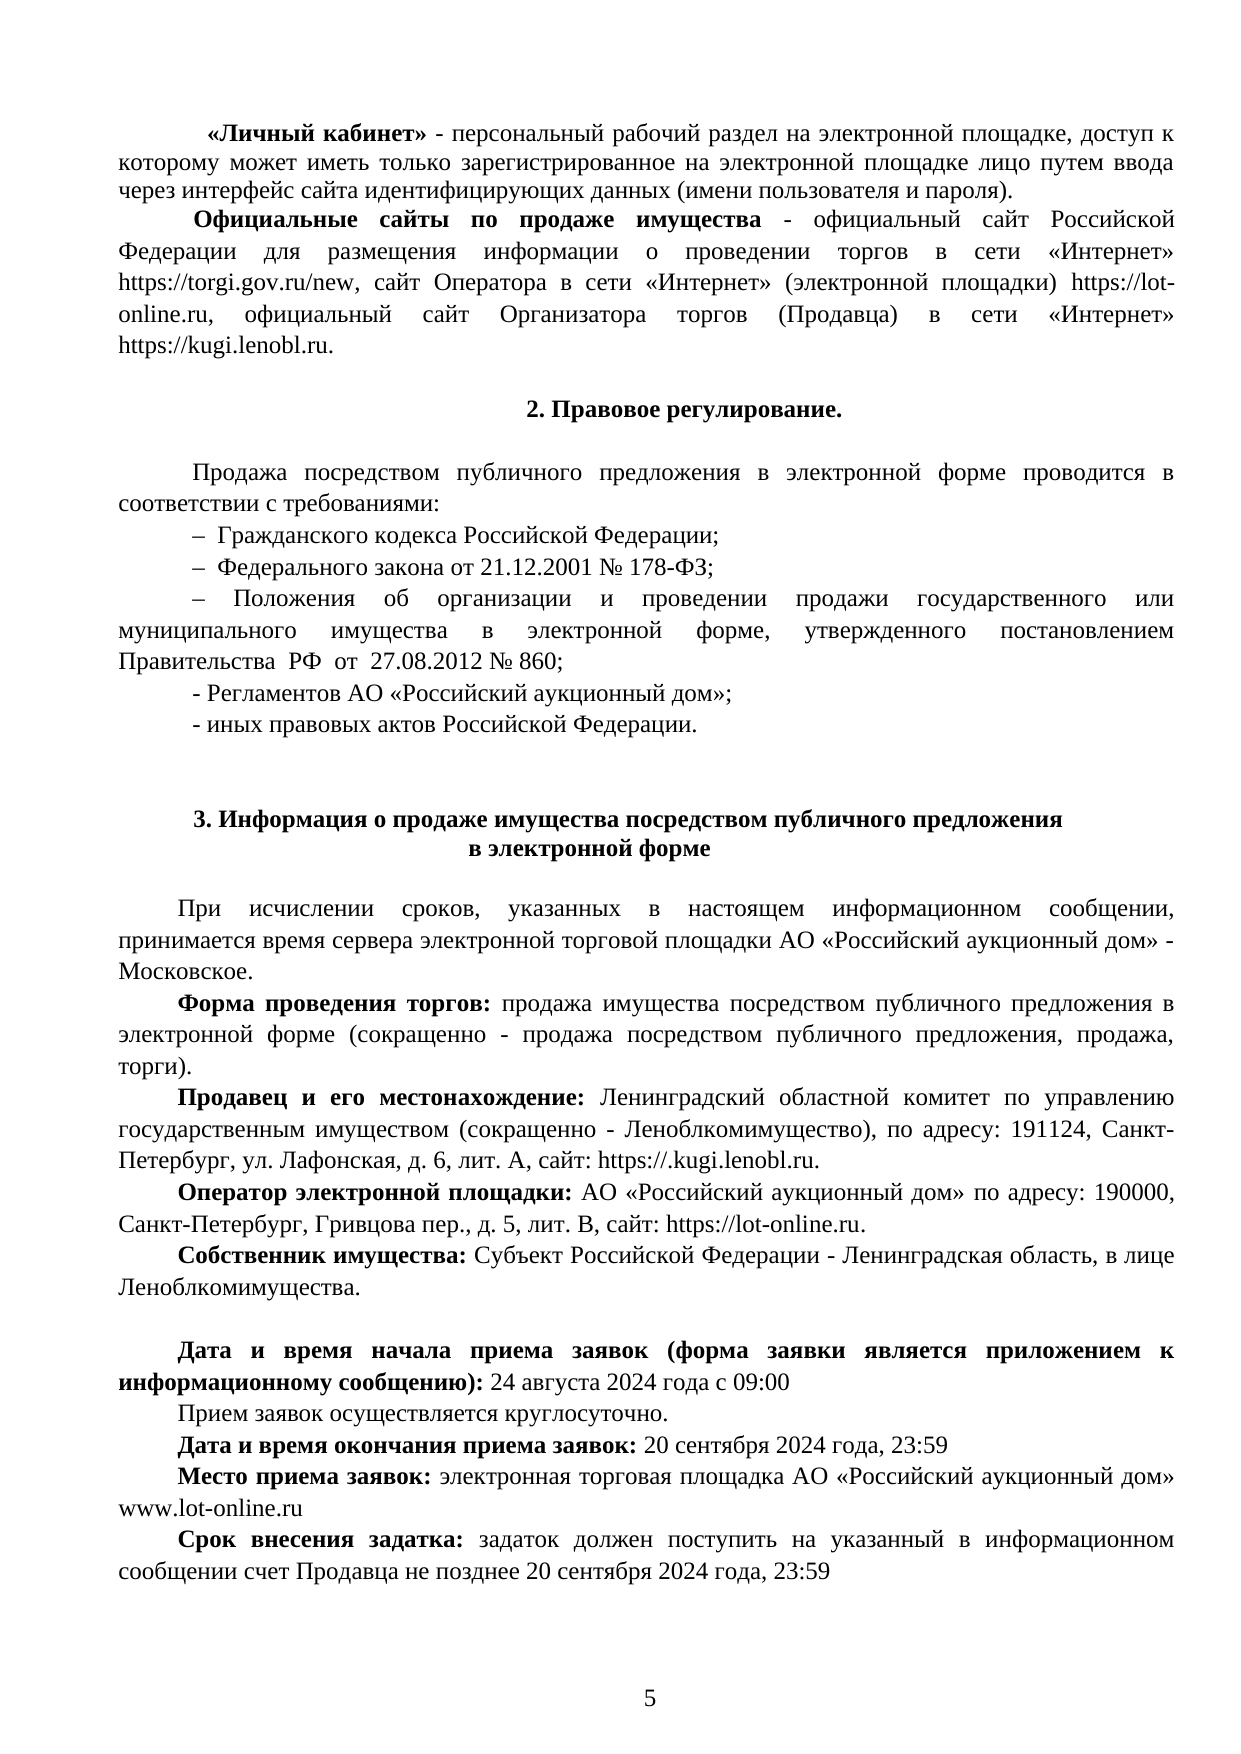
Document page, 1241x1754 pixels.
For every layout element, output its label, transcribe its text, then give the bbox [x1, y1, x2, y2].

text Продавец и его местонахождение: Ленинградский областной комитет по управлению государственным имуществом (сокращенно - Леноблкомимущество), по адресу: 191124, Санкт-Петербург, ул. Лафонская, д. 6, лит. А, сайт: https://.kugi.lenobl.ru. [118, 1082, 1175, 1174]
text 2. Правовое регулирование. [118, 394, 1175, 422]
text – Федерального закона от 21.12.2001 № 178-ФЗ; [118, 552, 1175, 580]
text 3. Информация о продаже имущества посредством публичного предложения [193, 804, 1181, 833]
text Прием заявок осуществляется круглосуточно. [118, 1398, 1175, 1427]
text Официальные сайты по продаже имущества - официальный сайт Российской Федерации для размещения информации о проведении торгов в сети «Интернет» https://torgi.gov.ru/new, сайт Оператора в сети «Интернет» (электронной площадки) https://lot-online.ru, официальный сайт Организатора торгов (Продавца) в сети «Интернет» https://kugi.lenobl.ru. [118, 204, 1175, 359]
text Дата и время окончания приема заявок: 20 сентября 2024 года, 23:59 [118, 1430, 1175, 1458]
text При исчислении сроков, указанных в настоящем информационном сообщении, принимается время сервера электронной торговой площадки АО «Российский аукционный дом» -Московское. [118, 893, 1175, 985]
text Форма проведения торгов: продажа имущества посредством публичного предложения в электронной форме (сокращенно - продажа посредством публичного предложения, продажа, торги). [118, 988, 1175, 1080]
text Срок внесения задатка: задаток должен поступить на указанный в информационном сообщении счет Продавца не позднее 20 сентября 2024 года, 23:59 [118, 1524, 1175, 1585]
text Собственник имущества: Субъект Российской Федерации - Ленинградская область, в лице Леноблкомимущества. [118, 1240, 1175, 1301]
text – Положения об организации и проведении продажи государственного или муниципального имущества в электронной форме, утвержденного постановлением Правительства РФ от 27.08.2012 № 860; [118, 583, 1175, 675]
text - иных правовых актов Российской Федерации. [118, 709, 1175, 738]
text Дата и время начала приема заявок (форма заявки является приложением к информационному сообщению): 24 августа 2024 года с 09:00 [118, 1335, 1175, 1395]
text в электронной форме [118, 833, 1181, 862]
text Место приема заявок: электронная торговая площадка АО «Российский аукционный дом» www.lot-online.ru [118, 1461, 1175, 1522]
text - Регламентов АО «Российский аукционный дом»; [118, 678, 1175, 707]
text «Личный кабинет» - персональный рабочий раздел на электронной площадке, доступ к которому может иметь только зарегистрированное на электронной площадке лицо путем ввода через интерфейс сайта идентифицирующих данных (имени пользователя и пароля). [118, 118, 1175, 204]
text Продажа посредством публичного предложения в электронной форме проводится в соответствии с требованиями: [118, 457, 1175, 517]
text Оператор электронной площадки: АО «Российский аукционный дом» по адресу: 190000, Санкт-Петербург, Гривцова пер., д. 5, лит. В, сайт: https://lot-online.ru. [118, 1177, 1175, 1237]
text – Гражданского кодекса Российской Федерации; [118, 520, 1175, 549]
